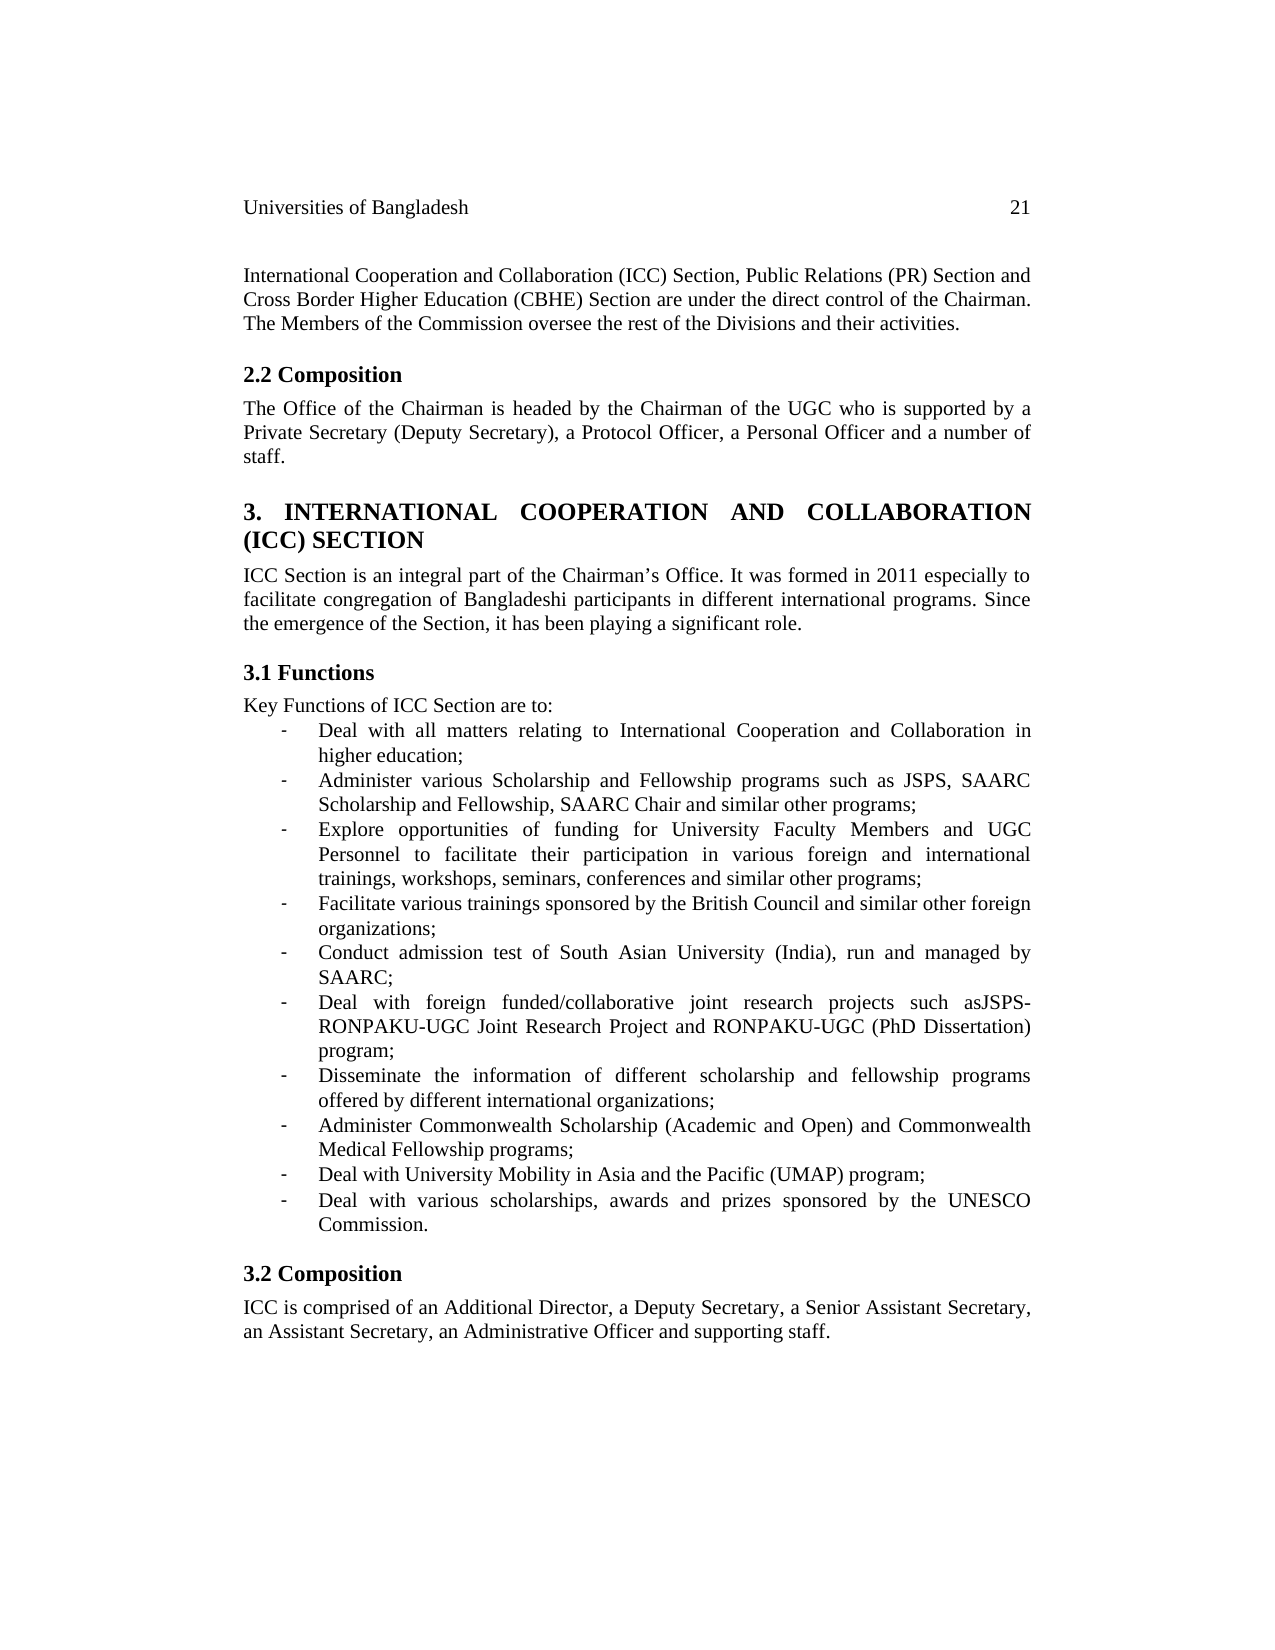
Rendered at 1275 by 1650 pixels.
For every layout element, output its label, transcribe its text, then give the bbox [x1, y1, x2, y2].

list Administer various Scholarship and Fellowship programs such as JSPS, SAARC Scholarship and Fellowship, SAARC Chair and similar other programs; [281, 767, 1032, 816]
text Key Functions of ICC Section are to: [243, 693, 1032, 717]
list Conduct admission test of South Asian University (India), run and managed by SAARC; [281, 939, 1032, 989]
text 3. INTERNATIONAL COOPERATION AND COLLABORATION (ICC) SECTION [243, 497, 1032, 554]
text 2.2 Composition [243, 361, 1032, 387]
text 3.1 Functions [243, 659, 1032, 685]
text The Office of the Chairman is headed by the Chairman of the UGC who is supported by a Private Secretary (Deputy Secretary), a Protocol Officer, a Personal Officer and a number of staff. [243, 396, 1032, 468]
list Disseminate the information of different scholarship and fellowship programs offered by different international organizations; [281, 1062, 1032, 1112]
list Administer Commonwealth Scholarship (Academic and Open) and Commonwealth Medical Fellowship programs; [281, 1112, 1032, 1161]
list Deal with various scholarships, awards and prizes sponsored by the UNESCO Commission. [281, 1187, 1032, 1236]
text 3.2 Composition [243, 1260, 1032, 1287]
text International Cooperation and Collaboration (ICC) Section, Public Relations (PR) Section and Cross Border Higher Education (CBHE) Section are under the direct control of the Chairman. The Members of the Commission oversee the rest of the Divisions and their activities. [243, 262, 1032, 335]
list Facilitate various trainings sponsored by the British Council and similar other foreign organizations; [281, 890, 1032, 939]
text ICC Section is an integral part of the Chairman’s Office. It was formed in 2011 especially to facilitate congregation of Bangladeshi participants in different international programs. Since the emergence of the Section, it has been playing a significant role. [243, 562, 1032, 635]
list Deal with foreign funded/collaborative joint research projects such asJSPS-RONPAKU-UGC Joint Research Project and RONPAKU-UGC (PhD Dissertation) program; [281, 989, 1032, 1062]
list Deal with all matters relating to International Cooperation and Collaboration in higher education; [281, 717, 1032, 767]
list Deal with University Mobility in Asia and the Pacific (UMAP) program; [281, 1161, 1032, 1187]
text ICC is comprised of an Additional Director, a Deputy Secretary, a Senior Assistant Secretary, an Assistant Secretary, an Administrative Officer and supporting staff. [243, 1295, 1032, 1343]
list Explore opportunities of funding for University Faculty Members and UGC Personnel to facilitate their participation in various foreign and international trainings, workshops, seminars, conferences and similar other programs; [281, 816, 1032, 890]
